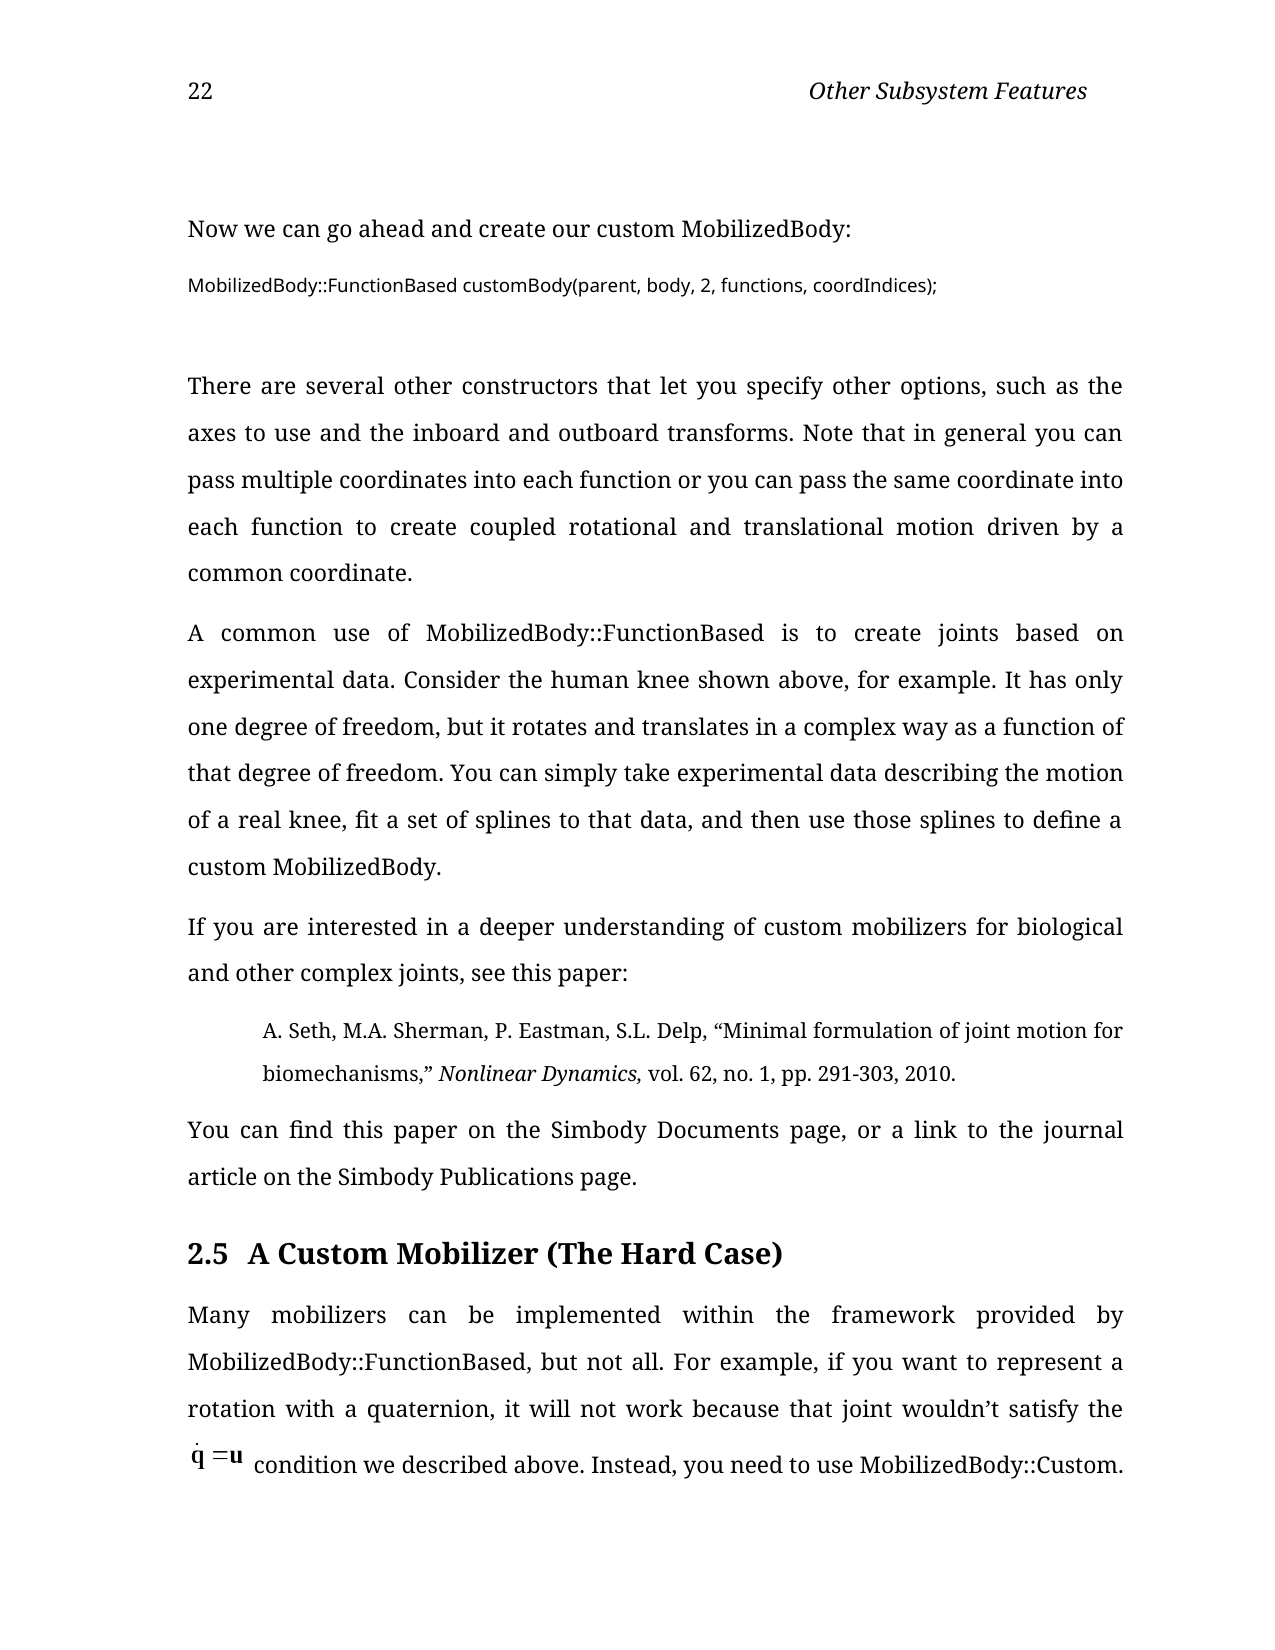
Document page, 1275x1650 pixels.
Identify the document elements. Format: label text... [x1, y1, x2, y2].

text Now we can go ahead and create our custom MobilizedBody: [187, 213, 1125, 244]
text You can find this paper on the Simbody Documents page, or a link to the journal article on the Simbody Publications page. [187, 1114, 1125, 1192]
text If you are interested in a deeper understanding of custom mobilizers for biological and other complex joints, see this paper: [187, 910, 1125, 988]
text There are several other constructors that let you specify other options, such as the axes to use and the inboard and outboard transforms. Note that in general you can pass multiple coordinates into each function or you can pass the same coordinate into each function to create coupled rotational and translational motion driven by a common coordinate. [187, 370, 1125, 588]
subtitle A Custom Mobilizer (The Hard Case) [187, 1233, 1125, 1273]
text A common use of MobilizedBody::FunctionBased is to create joints based on experimental data. Consider the human knee shown above, for example. It has only one degree of freedom, but it rotates and translates in a complex way as a function of that degree of freedom. You can simply take experimental data describing the motion of a real knee, fit a set of splines to that data, and then use those splines to define a custom MobilizedBody. [187, 617, 1125, 882]
text A. Seth, M.A. Sherman, P. Eastman, S.L. Delp, “Minimal formulation of joint motion for biomechanisms,” Nonlinear Dynamics, vol. 62, no. 1, pp. 291-303, 2010. [262, 1017, 1125, 1088]
text MobilizedBody::FunctionBased customBody(parent, body, 2, functions, coordIndices); [187, 272, 1125, 298]
text Many mobilizers can be implemented within the framework provided by MobilizedBody::FunctionBased, but not all. For example, if you want to represent a rotation with a quaternion, it will not work because that joint wouldn’t satisfy the condition we described above. Instead, you need to use MobilizedBody::Custom. [187, 1299, 1125, 1480]
